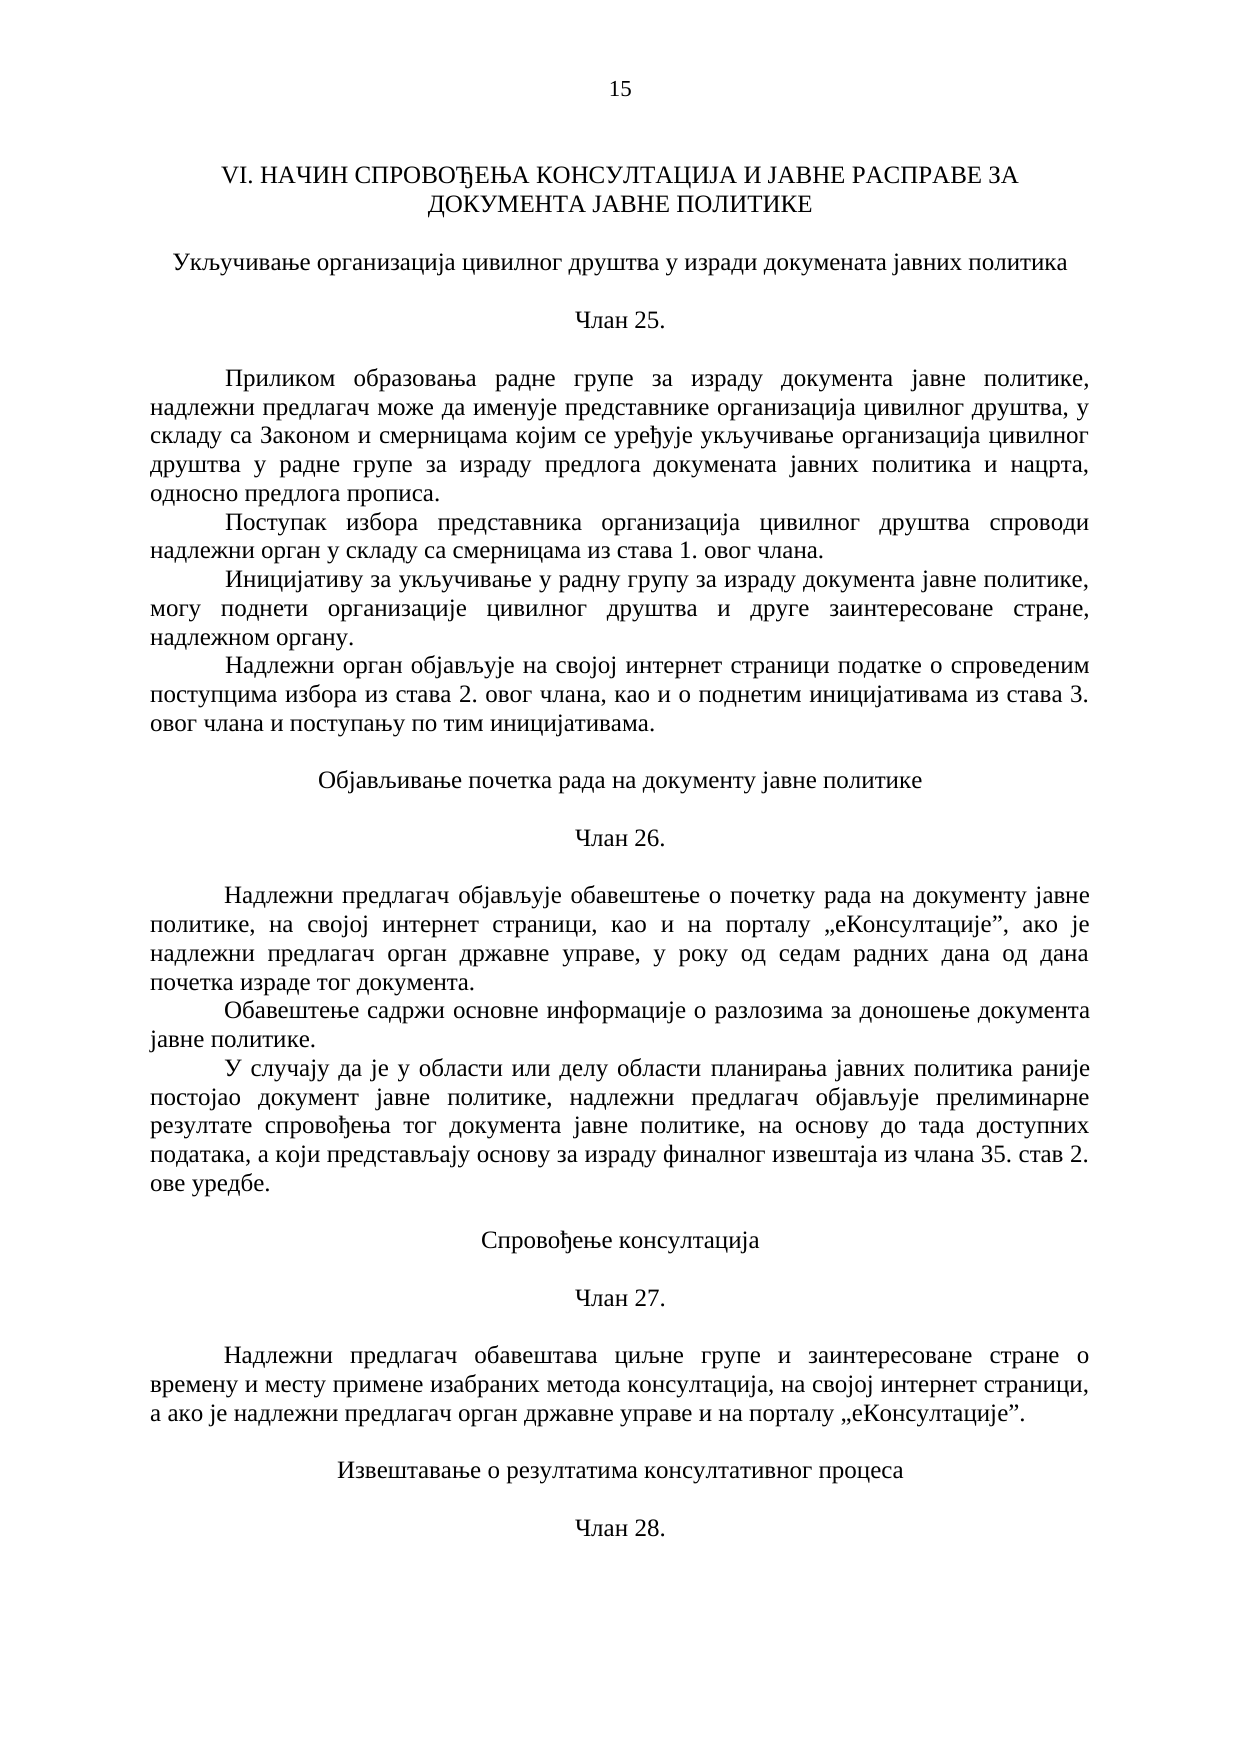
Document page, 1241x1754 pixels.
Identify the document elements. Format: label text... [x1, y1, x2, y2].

text Извештавање о резултатима консултативног процеса [150, 1456, 1090, 1484]
text Надлежни предлагач објављује обавештење о почетку рада на документу јавне политике, на својој интернет страници, као и на порталу „еКонсултацијеˮ, ако је надлежни предлагач орган државне управе, у року од седам радних дана од дана почетка израде тог документа. [150, 881, 1090, 996]
text Члан 25. [150, 305, 1090, 334]
text Обавештење садржи основне информације о разлозима за доношење документа јавне политике. [150, 996, 1090, 1053]
text Поступак избора представника организација цивилног друштва спроводи надлежни орган у складу са смерницама из става 1. овог члана. [150, 507, 1090, 564]
text У случају да је у области или делу области планирања јавних политика раније постојао документ јавне политике, надлежни предлагач објављује прелиминарне резултате спровођења тог документа јавне политике, на основу до тада доступних података, а који представљају основу за израду финалног извештаја из члана 35. став 2. ове уредбе. [150, 1053, 1090, 1197]
text Иницијативу за укључивање у радну групу за израду документа јавне политике, могу поднети организације цивилног друштва и друге заинтересоване стране, надлежном органу. [150, 564, 1090, 651]
text Надлежни орган објављује на својој интернет страници податке о спроведеним поступцима избора из става 2. овог члана, као и о поднетим иницијативама из става 3. овог члана и поступању по тим иницијативама. [150, 651, 1090, 737]
text Члан 26. [150, 823, 1090, 852]
text Члан 27. [150, 1283, 1090, 1312]
text Члан 28. [150, 1513, 1090, 1542]
text Надлежни предлагач обавештава циљне групе и заинтересоване стране о времену и месту примене изабраних метода консултација, на својој интернет страници, а ако је надлежни предлагач орган државне управе и на порталу „еКонсултације”. [150, 1341, 1090, 1427]
text Спровођење консултација [150, 1226, 1090, 1254]
text Укључивање организација цивилног друштва у изради докумената јавних политика [150, 247, 1090, 276]
text VI. НАЧИН СПРОВОЂЕЊА КОНСУЛТАЦИЈА И ЈАВНЕ РАСПРАВЕ ЗА ДОКУМЕНТА ЈАВНЕ ПОЛИТИКЕ [150, 161, 1090, 218]
text Објављивање почетка рада на документу јавне политике [150, 766, 1090, 794]
text Приликом образовања радне групе за израду документа јавне политике, надлежни предлагач може да именује представнике организација цивилног друштва, у складу са Законом и смерницама којим се уређује укључивање организација цивилног друштва у радне групе за израду предлога докумената јавних политика и нацрта, односно предлога прописа. [150, 363, 1090, 507]
